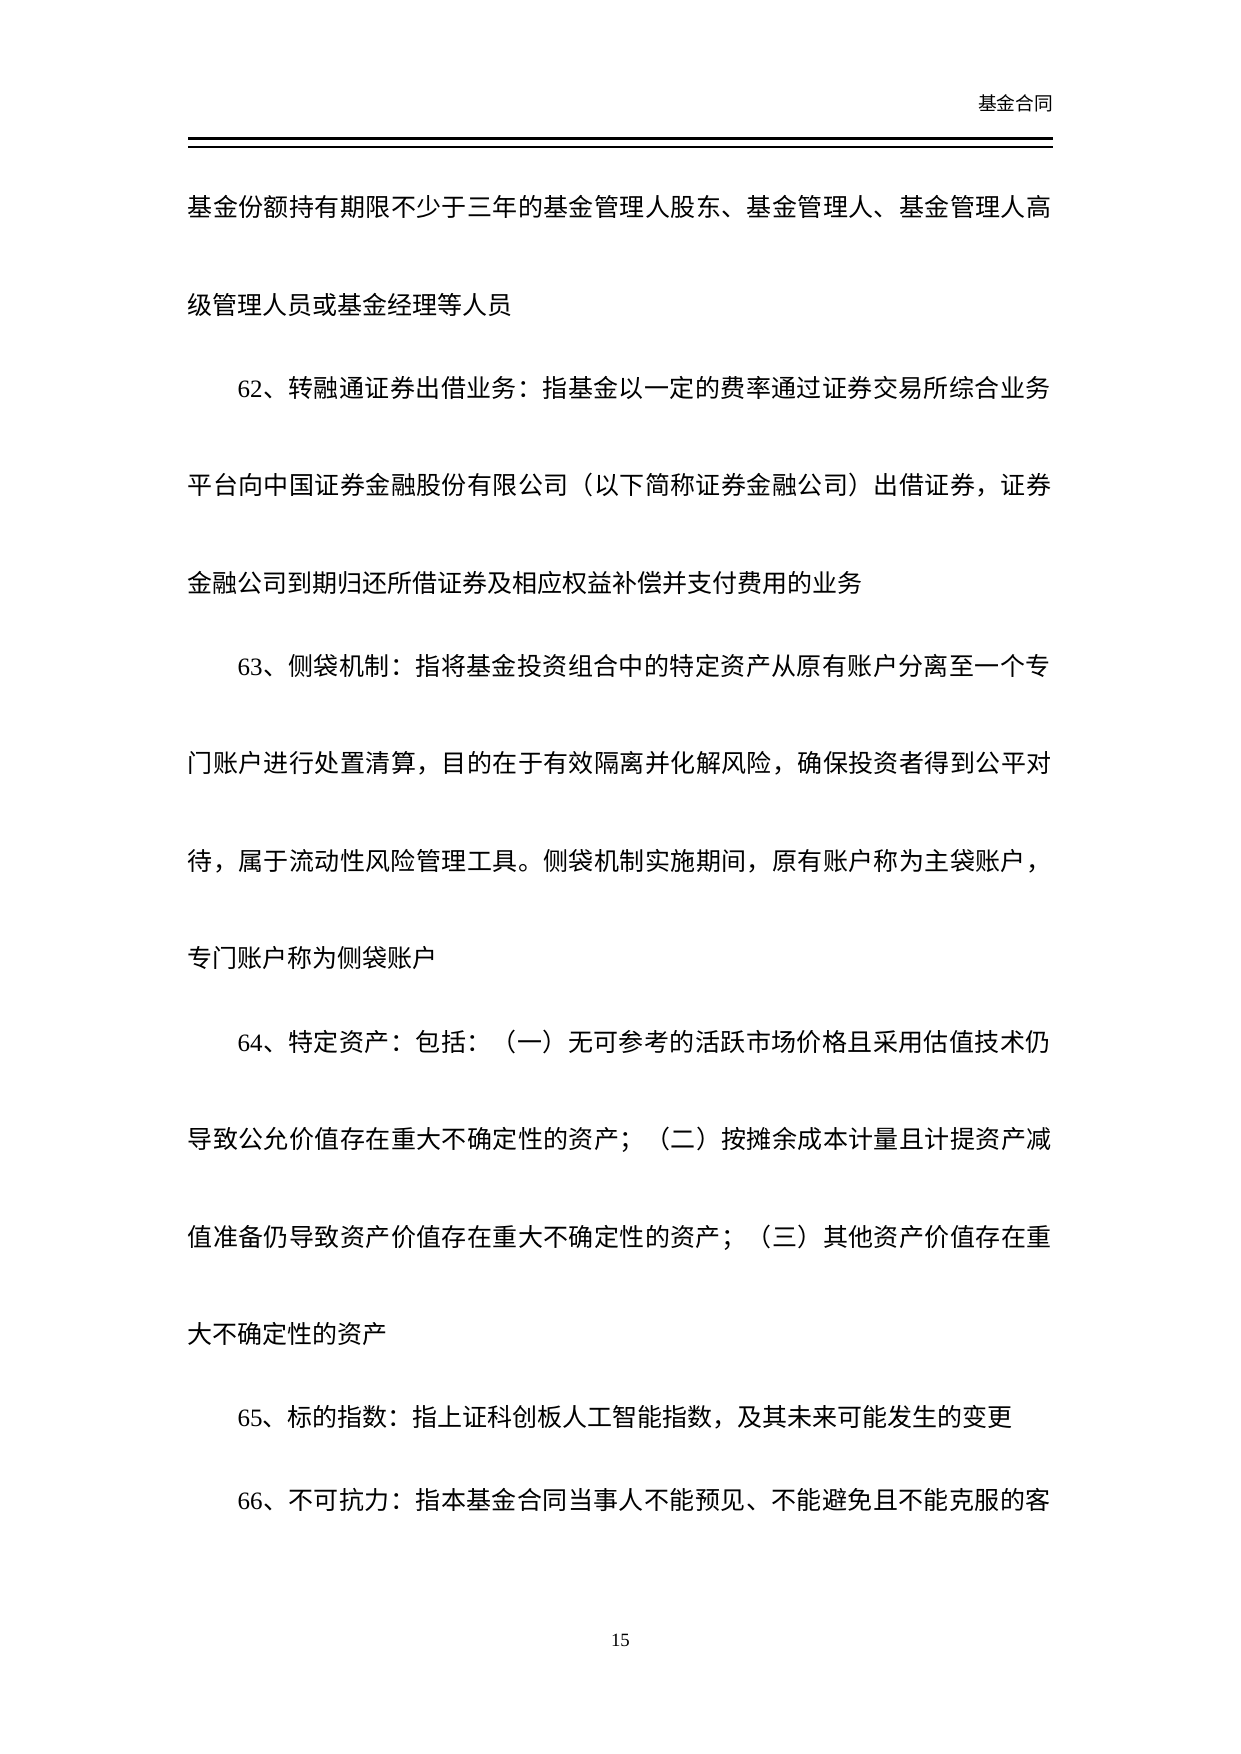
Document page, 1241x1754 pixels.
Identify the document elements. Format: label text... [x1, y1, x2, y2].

text 65、标的指数：指上证科创板人工智能指数，及其未来可能发生的变更 [187, 1383, 1053, 1448]
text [187, 173, 1053, 336]
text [187, 1466, 1053, 1531]
text 64、特定资产：包括：（一）无可参考的活跃市场价格且采用估值技术仍导致公允价值存在重大不确定性的资产；（二）按摊余成本计量且计提资产减值准备仍导致资产价值存在重大不确定性的资产；（三）其他资产价值存在重大不确定性的资产 [187, 1008, 1053, 1365]
text 62、转融通证券出借业务：指基金以一定的费率通过证券交易所综合业务平台向中国证券金融股份有限公司（以下简称证券金融公司）出借证券，证券金融公司到期归还所借证券及相应权益补偿并支付费用的业务 [187, 354, 1053, 614]
text 63、侧袋机制：指将基金投资组合中的特定资产从原有账户分离至一个专门账户进行处置清算，目的在于有效隔离并化解风险，确保投资者得到公平对待，属于流动性风险管理工具。侧袋机制实施期间，原有账户称为主袋账户，专门账户称为侧袋账户 [187, 632, 1053, 989]
